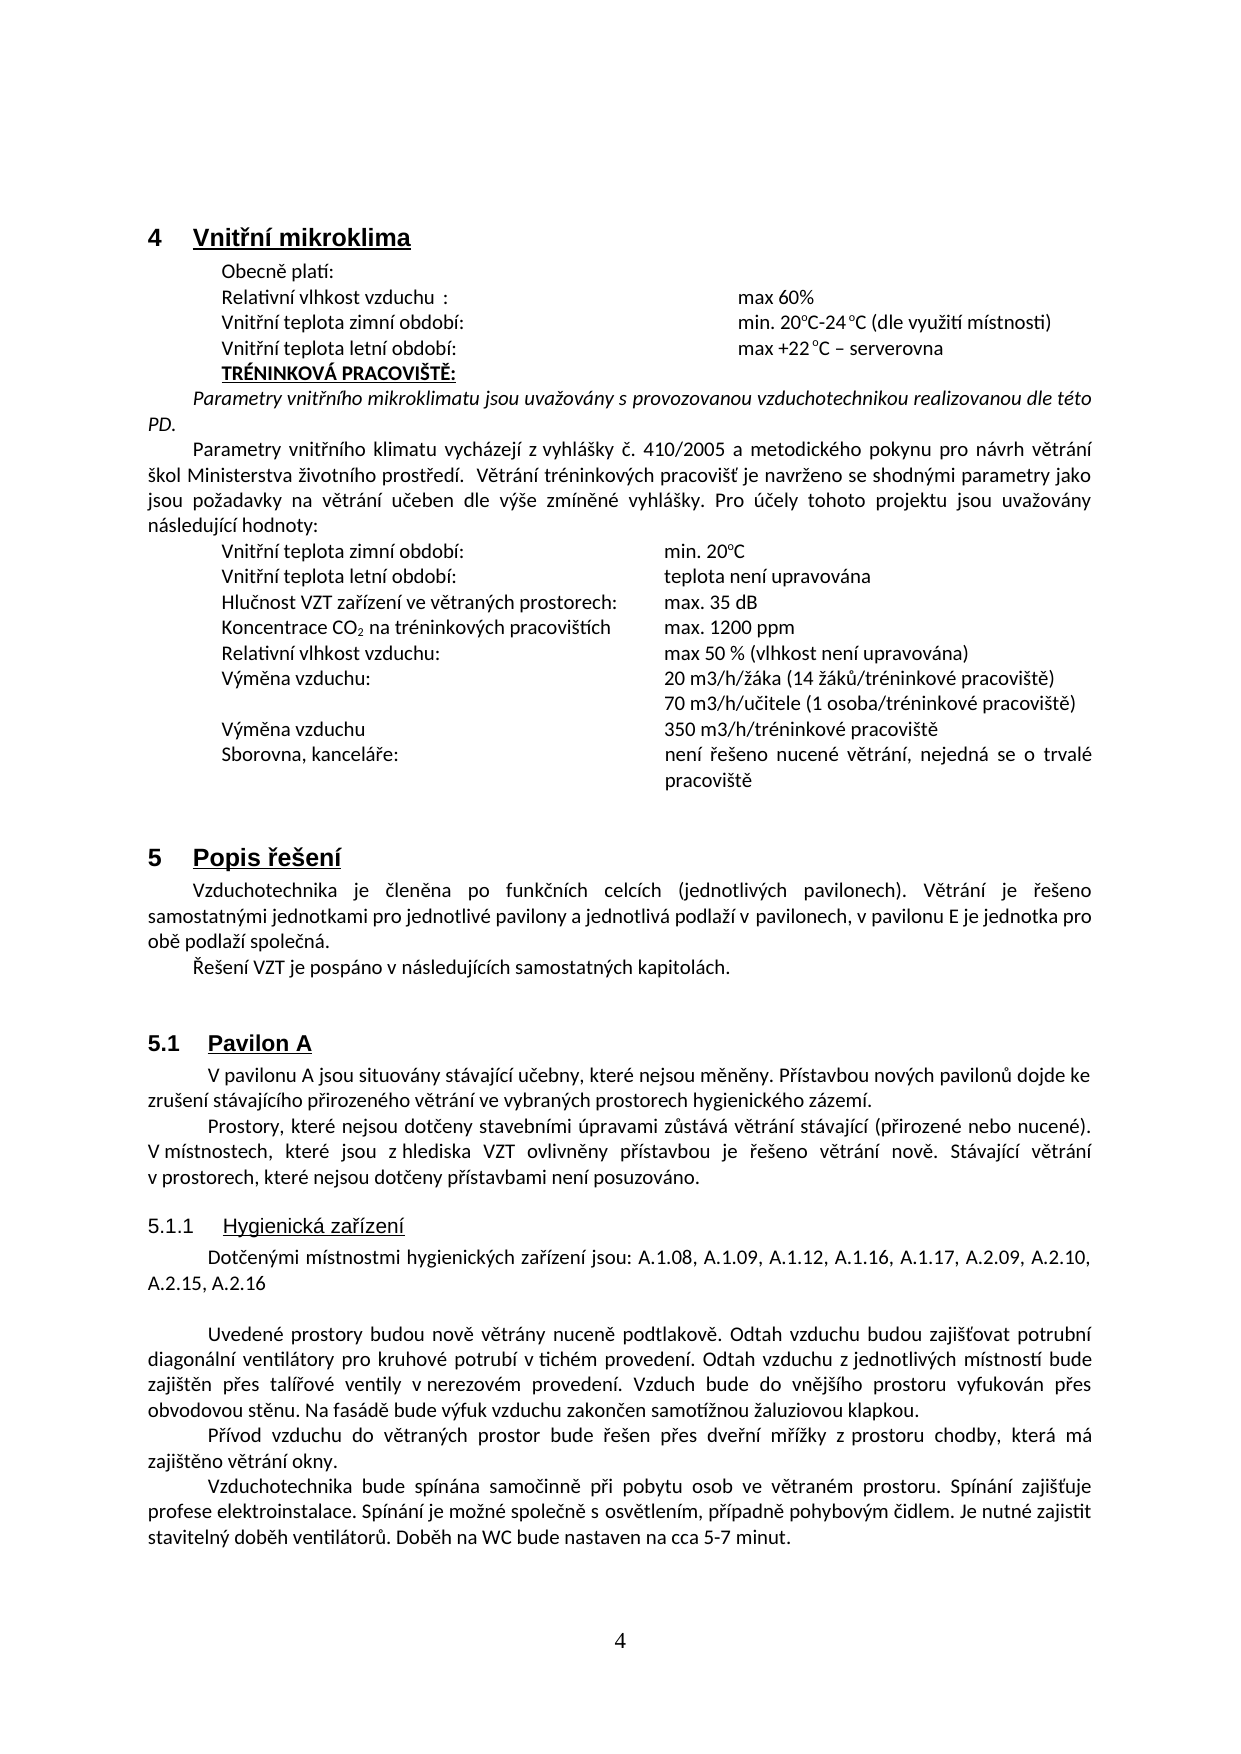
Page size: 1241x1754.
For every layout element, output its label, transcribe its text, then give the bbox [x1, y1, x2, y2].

text Sborovna, kanceláře: není řešeno nucené větrání, nejedná se o trvalé pracoviště [221, 741, 1093, 792]
text Obecně platí: [148, 258, 1093, 284]
text Vnitřní teplota zimní období: min. 20oC [148, 538, 1093, 563]
text Výměna vzduchu: 20 m3/h/žáka (14 žáků/tréninkové pracoviště) [148, 665, 1093, 691]
text Relativní vlhkost vzduchu: max 50 % (vlhkost není upravována) [148, 640, 1093, 665]
subtitle Hygienická zařízení [148, 1214, 1093, 1238]
subtitle Popis řešení [148, 843, 1093, 871]
text Přívod vzduchu do větraných prostor bude řešen přes dveřní mřížky z prostoru chodby, která má zajištěno větrání okny. [148, 1422, 1093, 1473]
text Relativní vlhkost vzduchu : max 60% [148, 284, 1093, 309]
text Parametry vnitřního klimatu vycházejí z vyhlášky č. 410/2005 a metodického pokynu pro návrh větrání škol Ministerstva životního prostředí. Větrání tréninkových pracovišť je navrženo se shodnými parametry jako jsou požadavky na větrání učeben dle výše zmíněné vyhlášky. Pro účely tohoto projektu jsou uvažovány následující hodnoty: [148, 436, 1093, 538]
text Dotčenými místnostmi hygienických zařízení jsou: A.1.08, A.1.09, A.1.12, A.1.16, A.1.17, A.2.09, A.2.10, A.2.15, A.2.16 [148, 1244, 1093, 1295]
text V pavilonu A jsou situovány stávající učebny, které nejsou měněny. Přístavbou nových pavilonů dojde ke zrušení stávajícího přirozeného větrání ve vybraných prostorech hygienického zázemí. [148, 1062, 1093, 1113]
text Hlučnost VZT zařízení ve větraných prostorech: max. 35 dB [148, 589, 1093, 614]
text Vzduchotechnika je členěna po funkčních celcích (jednotlivých pavilonech). Větrání je řešeno samostatnými jednotkami pro jednotlivé pavilony a jednotlivá podlaží v pavilonech, v pavilonu E je jednotka pro obě podlaží společná. [148, 878, 1093, 954]
text Parametry vnitřního mikroklimatu jsou uvažovány s provozovanou vzduchotechnikou realizovanou dle této PD. [148, 386, 1093, 436]
text Koncentrace CO2 na tréninkových pracovištích max. 1200 ppm [148, 614, 1093, 640]
text 70 m3/h/učitele (1 osoba/tréninkové pracoviště) [148, 691, 1093, 716]
text Prostory, které nejsou dotčeny stavebními úpravami zůstává větrání stávající (přirozené nebo nucené). V místnostech, které jsou z hlediska VZT ovlivněny přístavbou je řešeno větrání nově. Stávající větrání v prostorech, které nejsou dotčeny přístavbami není posuzováno. [148, 1113, 1093, 1189]
text Vnitřní teplota letní období: max +22 oC – serverovna [148, 335, 1093, 360]
text Vnitřní teplota letní období: teplota není upravována [148, 563, 1093, 589]
subtitle Vnitřní mikroklima [148, 223, 1093, 252]
text Řešení VZT je pospáno v následujících samostatných kapitolách. [148, 954, 1093, 979]
text Výměna vzduchu 350 m3/h/tréninkové pracoviště [148, 716, 1093, 741]
text Vnitřní teplota zimní období: min. 20oC-24 oC (dle využití místnosti) [148, 309, 1093, 335]
text Uvedené prostory budou nově větrány nuceně podtlakově. Odtah vzduchu budou zajišťovat potrubní diagonální ventilátory pro kruhové potrubí v tichém provedení. Odtah vzduchu z jednotlivých místností bude zajištěn přes talířové ventily v nerezovém provedení. Vzduch bude do vnějšího prostoru vyfukován přes obvodovou stěnu. Na fasádě bude výfuk vzduchu zakončen samotížnou žaluziovou klapkou. [148, 1321, 1093, 1422]
subtitle Pavilon A [148, 1030, 1093, 1056]
text TRÉNINKOVÁ PRACOVIŠTĚ: [148, 360, 1093, 386]
text Vzduchotechnika bude spínána samočinně při pobytu osob ve větraném prostoru. Spínání zajišťuje profese elektroinstalace. Spínání je možné společně s osvětlením, případně pohybovým čidlem. Je nutné zajistit stavitelný doběh ventilátorů. Doběh na WC bude nastaven na cca 5-7 minut. [148, 1473, 1093, 1549]
